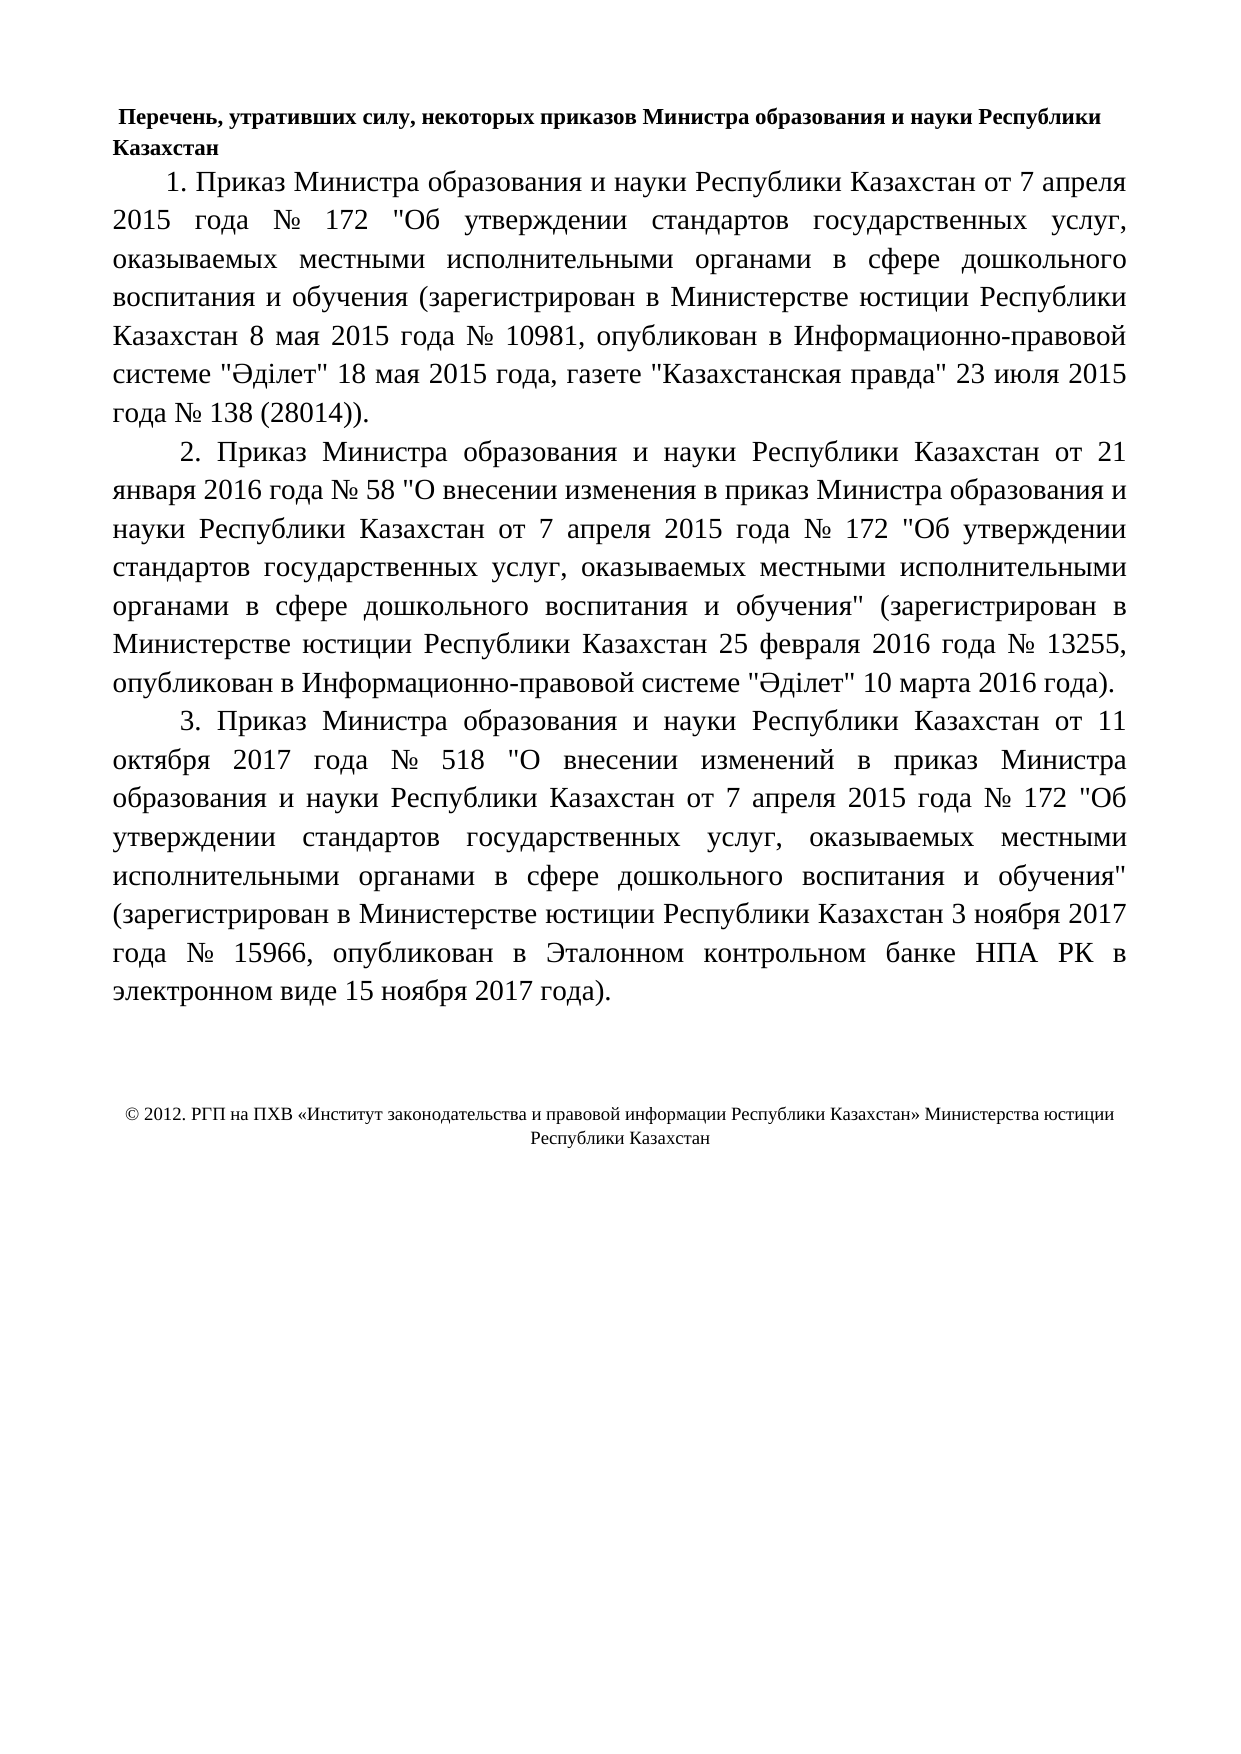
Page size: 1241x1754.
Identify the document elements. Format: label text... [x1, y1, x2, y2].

text 3. Приказ Министра образования и науки Республики Казахстан от 11 октября 2017 года № 518 "О внесении изменений в приказ Министра образования и науки Республики Казахстан от 7 апреля 2015 года № 172 "Об утверждении стандартов государственных услуг, оказываемых местными исполнительными органами в сфере дошкольного воспитания и обучения" (зарегистрирован в Министерстве юстиции Республики Казахстан 3 ноября 2017 года № 15966, опубликован в Эталонном контрольном банке НПА РК в электронном виде 15 ноября 2017 года). [112, 703, 1128, 1007]
text 1. Приказ Министра образования и науки Республики Казахстан от 7 апреля 2015 года № 172 "Об утверждении стандартов государственных услуг, оказываемых местными исполнительными органами в сфере дошкольного воспитания и обучения (зарегистрирован в Министерстве юстиции Республики Казахстан 8 мая 2015 года № 10981, опубликован в Информационно-правовой системе "Әділет" 18 мая 2015 года, газете "Казахстанская правда" 23 июля 2015 года № 138 (28014)). [112, 164, 1128, 429]
text © 2012. РГП на ПХВ «Институт законодательства и правовой информации Республики Казахстан» Министерства юстиции Республики Казахстан [112, 1102, 1128, 1149]
text Перечень, утративших силу, некоторых приказов Министра образования и науки Республики Казахстан [112, 103, 1128, 160]
text 2. Приказ Министра образования и науки Республики Казахстан от 21 января 2016 года № 58 "О внесении изменения в приказ Министра образования и науки Республики Казахстан от 7 апреля 2015 года № 172 "Об утверждении стандартов государственных услуг, оказываемых местными исполнительными органами в сфере дошкольного воспитания и обучения" (зарегистрирован в Министерстве юстиции Республики Казахстан 25 февраля 2016 года № 13255, опубликован в Информационно-правовой системе "Әділет" 10 марта 2016 года). [112, 434, 1128, 698]
